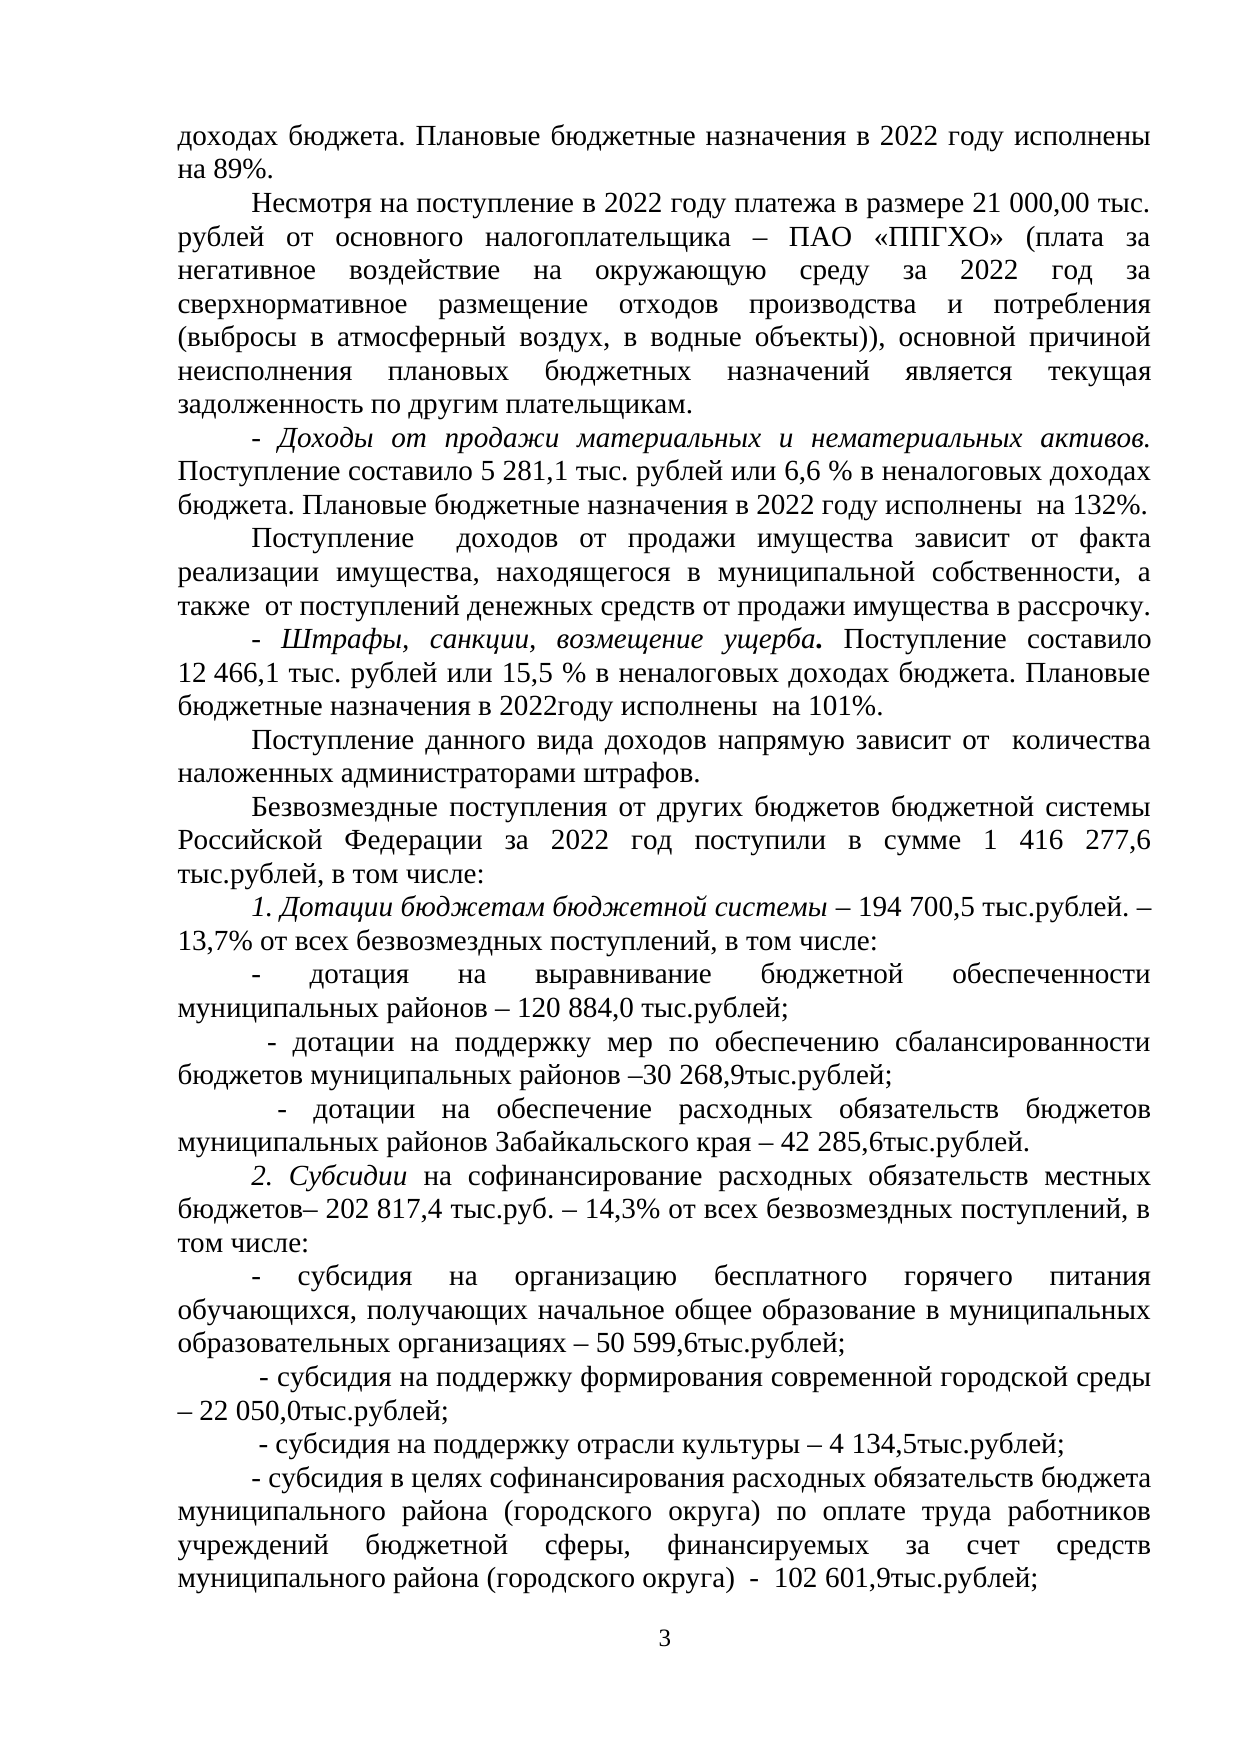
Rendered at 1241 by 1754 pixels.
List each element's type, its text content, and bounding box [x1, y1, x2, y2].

text Несмотря на поступление в 2022 году платежа в размере 21 000,00 тыс. рублей от основного налогоплательщика – ПАО «ППГХО» (плата за негативное воздействие на окружающую среду за 2022 год за сверхнормативное размещение отходов производства и потребления (выбросы в атмосферный воздух, в водные объекты)), основной причиной неисполнения плановых бюджетных назначений является текущая задолженность по другим плательщикам. [177, 185, 1152, 420]
text - cубсидия на поддержку формирования современной городской среды – 22 050,0тыс.рублей; [177, 1359, 1152, 1426]
text - дотация на выравнивание бюджетной обеспеченности муниципальных районов – 120 884,0 тыс.рублей; [177, 957, 1152, 1024]
text - cубсидия в целях софинансирования расходных обязательств бюджета муниципального района (городского округа) по оплате труда работников учреждений бюджетной сферы, финансируемых за счет средств муниципального района (городского округа) - 102 601,9тыс.рублей; [177, 1460, 1152, 1594]
text - Доходы от продажи материальных и нематериальных активов. Поступление составило 5 281,1 тыс. рублей или 6,6 % в неналоговых доходах бюджета. Плановые бюджетные назначения в 2022 году исполнены на 132%. [177, 420, 1152, 521]
text - субсидия на организацию бесплатного горячего питания обучающихся, получающих начальное общее образование в муниципальных образовательных организациях – 50 599,6тыс.рублей; [177, 1258, 1152, 1359]
text - дотации на поддержку мер по обеспечению сбалансированности бюджетов муниципальных районов –30 268,9тыс.рублей; [177, 1024, 1152, 1091]
text 2. Субсидии на софинансирование расходных обязательств местных бюджетов– 202 817,4 тыс.руб. – 14,3% от всех безвозмездных поступлений, в том числе: [177, 1158, 1152, 1258]
text Поступление доходов от продажи имущества зависит от факта реализации имущества, находящегося в муниципальной собственности, а также от поступлений денежных средств от продажи имущества в рассрочку. [177, 521, 1152, 621]
text - Штрафы, санкции, возмещение ущерба. Поступление составило 12 466,1 тыс. рублей или 15,5 % в неналоговых доходах бюджета. Плановые бюджетные назначения в 2022году исполнены на 101%. [177, 621, 1152, 722]
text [177, 118, 1152, 185]
text Поступление данного вида доходов напрямую зависит от количества наложенных администраторами штрафов. [177, 722, 1152, 789]
text Безвозмездные поступления от других бюджетов бюджетной системы Российской Федерации за 2022 год поступили в сумме 1 416 277,6 тыс.рублей, в том числе: [177, 789, 1152, 889]
text 1. Дотации бюджетам бюджетной системы – 194 700,5 тыс.рублей. – 13,7% от всех безвозмездных поступлений, в том числе: [177, 889, 1152, 957]
text - дотации на обеспечение расходных обязательств бюджетов муниципальных районов Забайкальского края – 42 285,6тыс.рублей. [177, 1091, 1152, 1158]
text - субсидия на поддержку отрасли культуры – 4 134,5тыс.рублей; [177, 1426, 1152, 1460]
